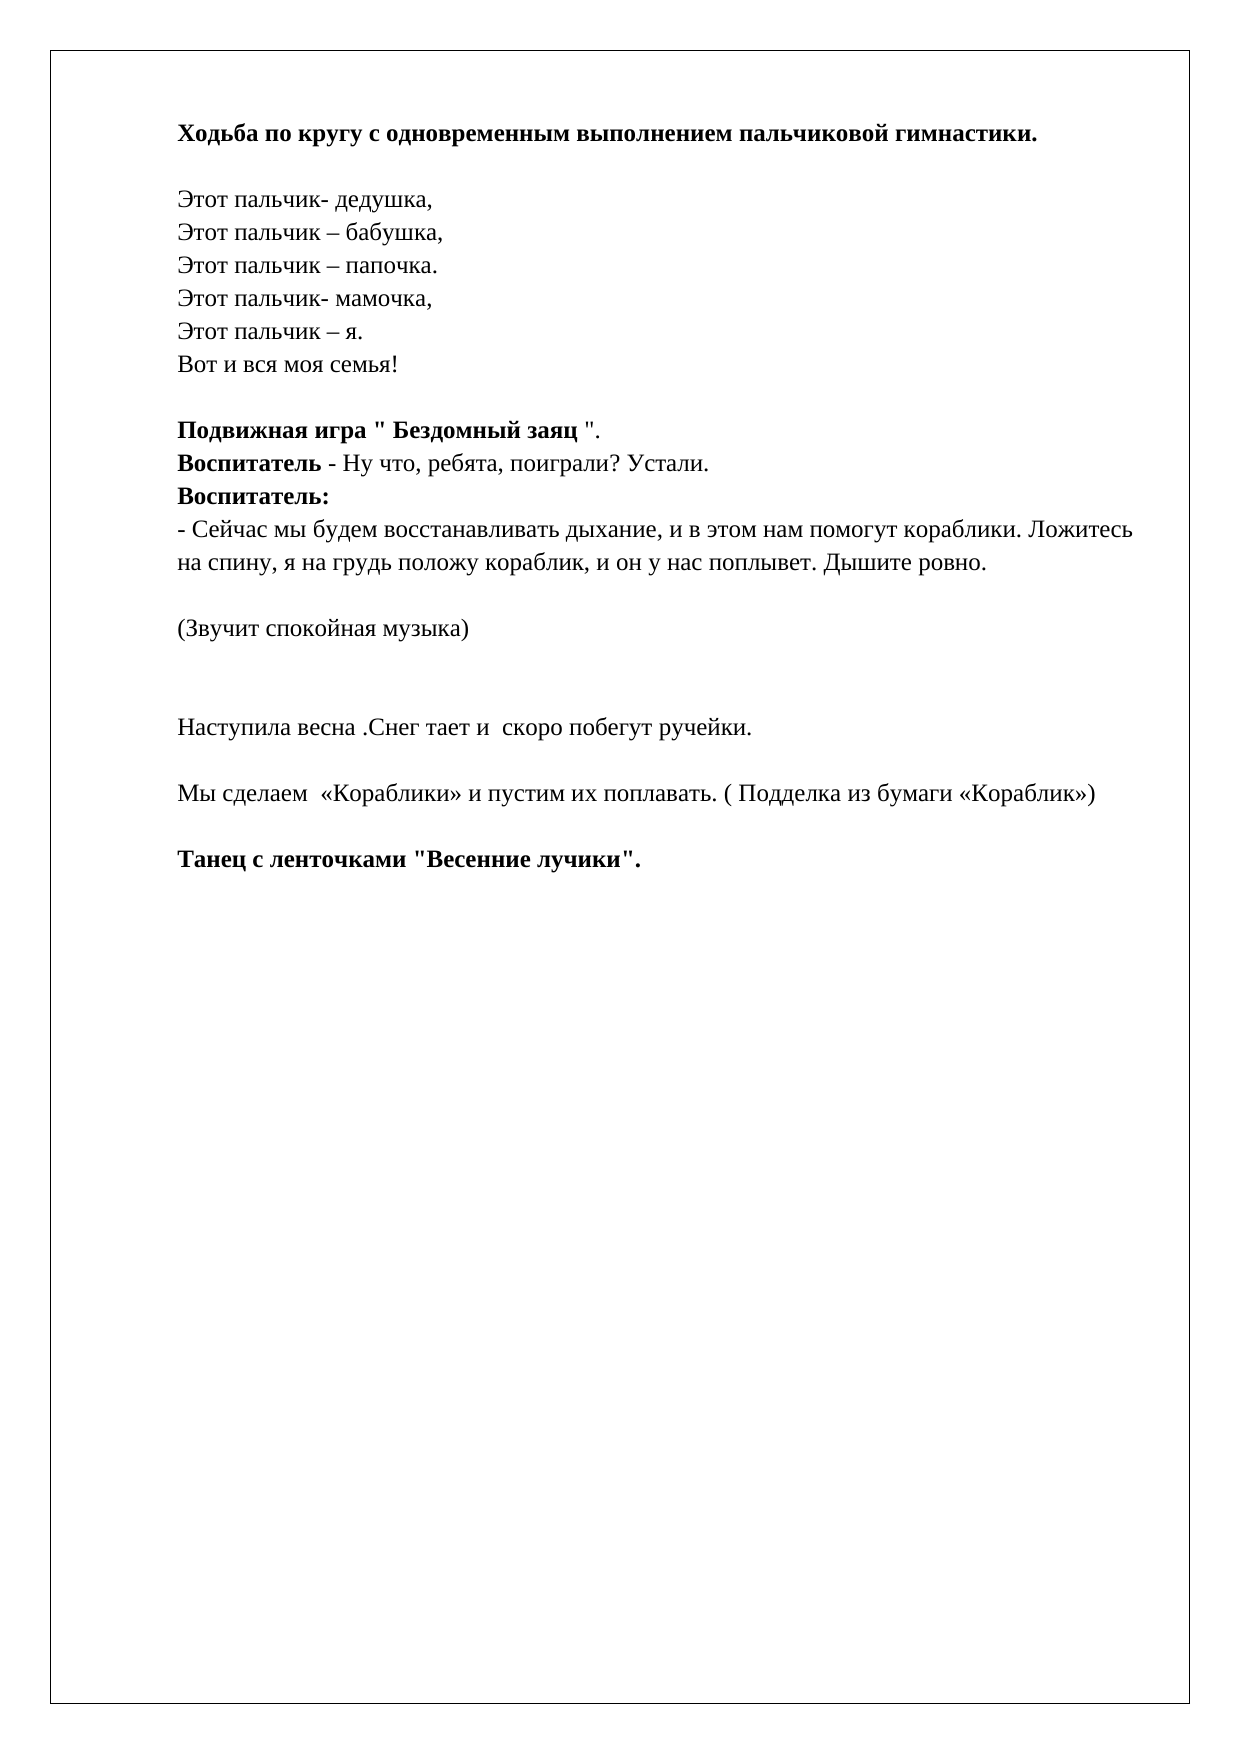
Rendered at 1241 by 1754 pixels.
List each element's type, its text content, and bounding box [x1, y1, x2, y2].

text Ходьба по кругу с одновременным выполнением пальчиковой гимнастики. Этот пальчик- дедушка, Этот пальчик – бабушка, Этот пальчик – папочка. Этот пальчик- мамочка, Этот пальчик – я. Вот и вся моя семья! [177, 118, 1152, 378]
text Воспитатель: [177, 481, 1152, 510]
text Танец с ленточками "Весенние лучики". [177, 844, 1152, 873]
text Мы сделаем «Кораблики» и пустим их поплавать. ( Подделка из бумаги «Кораблик») [177, 778, 1152, 807]
text - Сейчас мы будем восстанавливать дыхание, и в этом нам помогут кораблики. Ложитесь на спину, я на грудь положу кораблик, и он у нас поплывет. Дышите ровно. [177, 514, 1152, 576]
text (Звучит спокойная музыка) [177, 613, 1152, 642]
text Воспитатель - Ну что, ребята, поиграли? Устали. [177, 448, 1152, 477]
text Подвижная игра " Бездомный заяц ". [177, 415, 1152, 444]
text Наступила весна .Снег тает и скоро побегут ручейки. [177, 712, 1152, 741]
